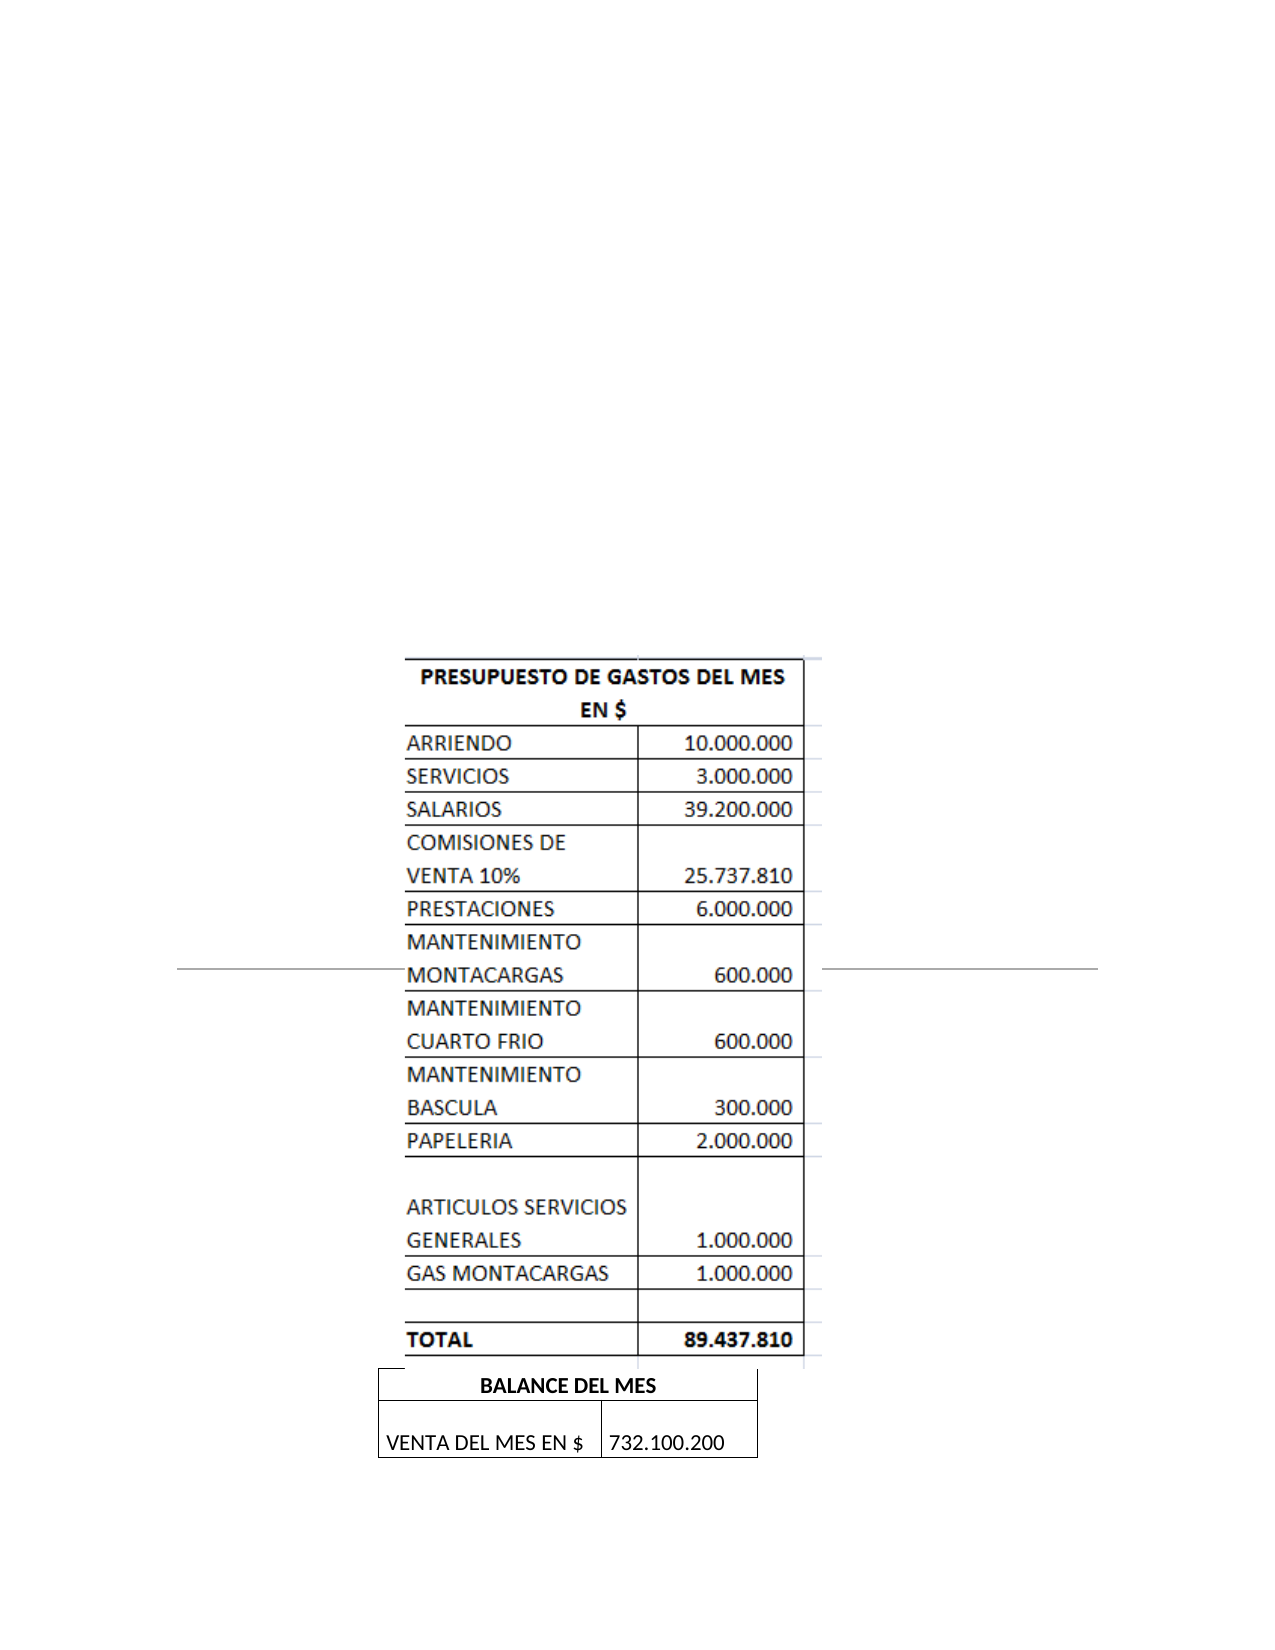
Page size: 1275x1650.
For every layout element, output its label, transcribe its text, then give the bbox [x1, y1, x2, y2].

table_cell 732.100.200 [602, 1401, 757, 1457]
table_cell VENTA DEL MES EN $ [379, 1401, 601, 1457]
table_header BALANCE DEL MES [379, 1369, 757, 1399]
picture [404, 655, 822, 1369]
